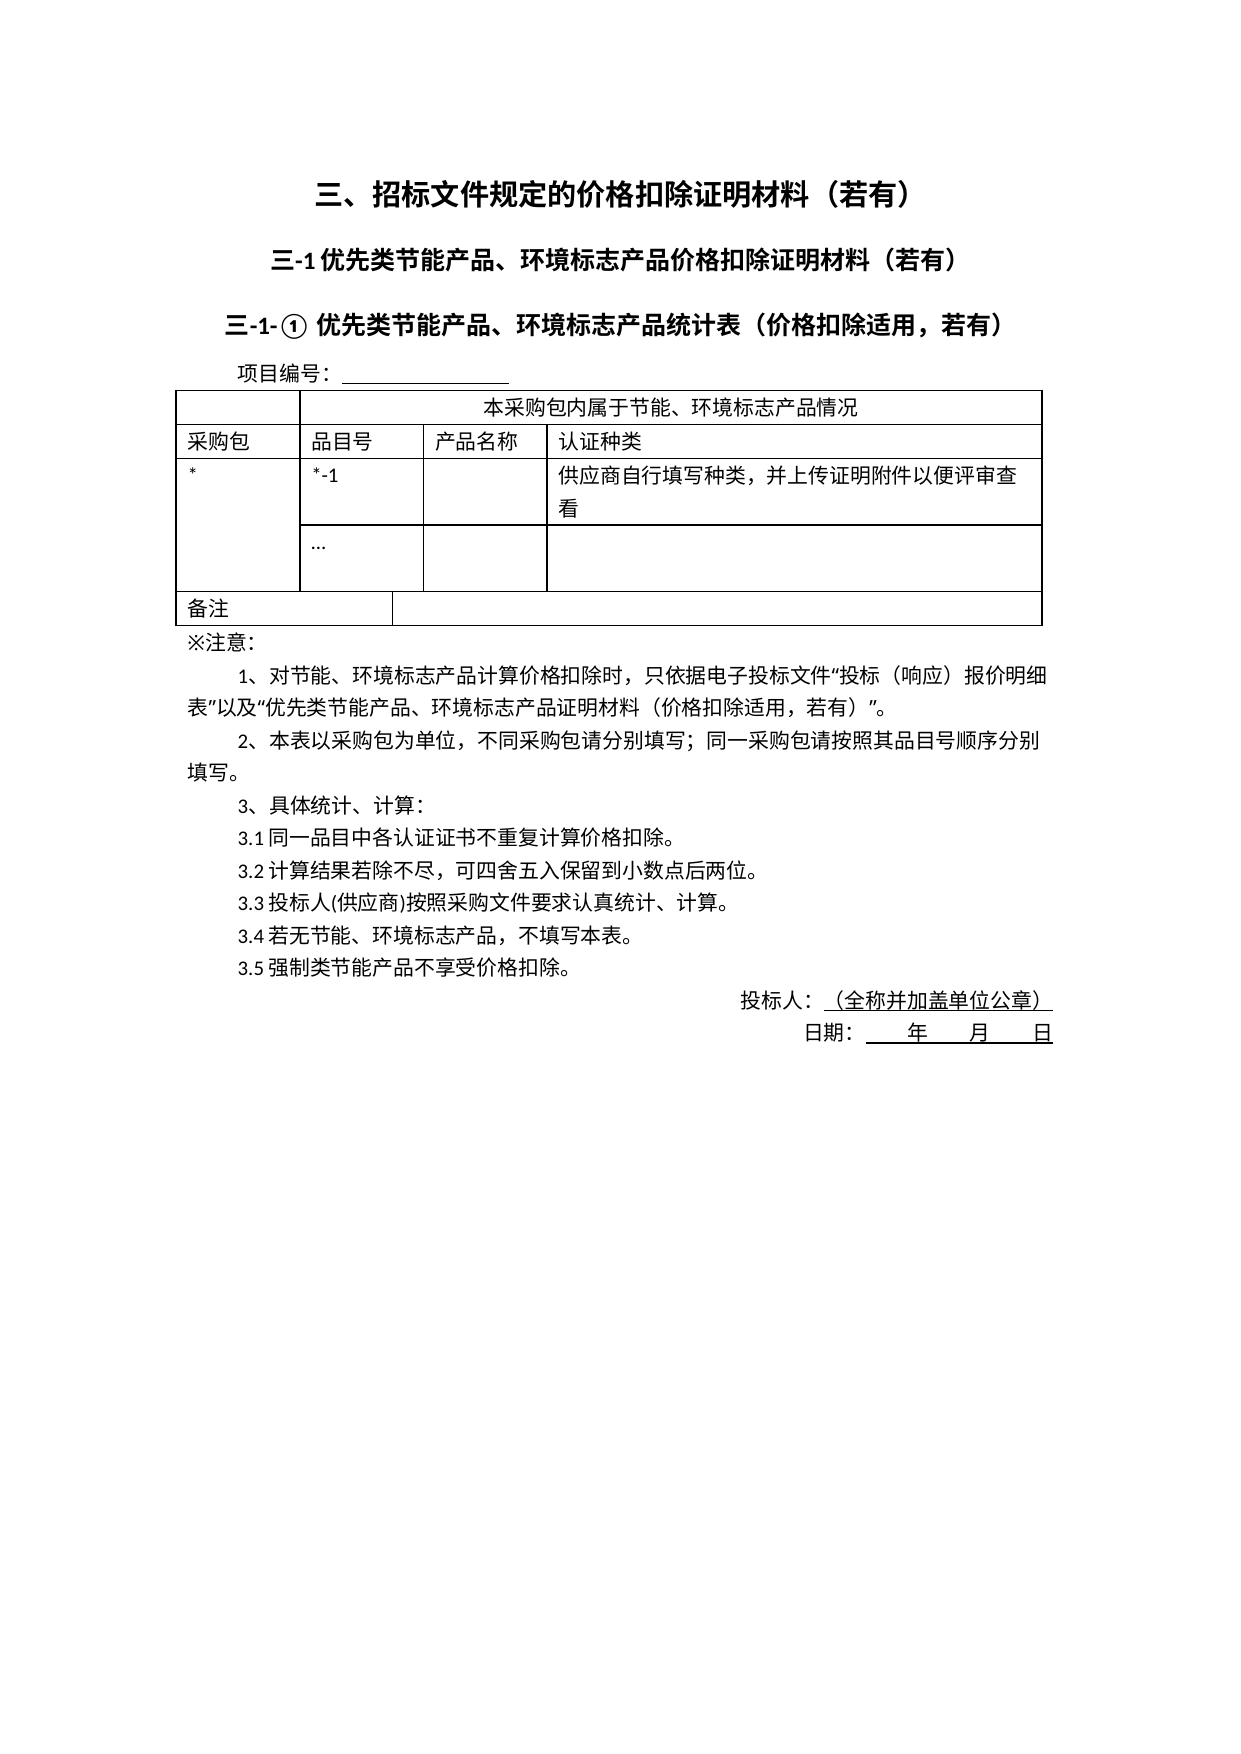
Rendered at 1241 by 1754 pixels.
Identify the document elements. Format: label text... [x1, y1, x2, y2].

text 三、招标文件规定的价格扣除证明材料（若有） [187, 162, 1053, 227]
text 3、具体统计、计算： [187, 789, 1053, 821]
table_cell [424, 526, 546, 591]
table_cell 认证种类 [548, 425, 1041, 458]
text 3.4若无节能、环境标志产品，不填写本表。 [187, 919, 1053, 951]
table_cell [424, 459, 546, 524]
text 3.3投标人(供应商)按照采购文件要求认真统计、计算。 [187, 886, 1053, 919]
text 3.5强制类节能产品不享受价格扣除。 [187, 951, 1053, 984]
table_header [177, 391, 299, 423]
text 三-1优先类节能产品、环境标志产品价格扣除证明材料（若有） [187, 227, 1053, 292]
text 日期： 年 月 日 [187, 1016, 1053, 1049]
text 三-1-①优先类节能产品、环境标志产品统计表（价格扣除适用，若有） [187, 292, 1053, 357]
table_cell [393, 592, 1041, 625]
table_header 本采购包内属于节能、环境标志产品情况 [301, 391, 1041, 423]
text 1、对节能、环境标志产品计算价格扣除时，只依据电子投标文件“投标（响应）报价明细表”以及“优先类节能产品、环境标志产品证明材料（价格扣除适用，若有）”。 [187, 659, 1053, 724]
table_cell *-1 [301, 459, 423, 524]
table_cell 采购包 [177, 425, 299, 458]
table_cell 产品名称 [424, 425, 546, 458]
text 投标人：（全称并加盖单位公章） [187, 984, 1053, 1016]
table_cell [548, 526, 1041, 591]
table_cell 备注 [177, 592, 392, 625]
text 3.1同一品目中各认证证书不重复计算价格扣除。 [187, 821, 1053, 854]
table_cell 供应商自行填写种类，并上传证明附件以便评审查看 [548, 459, 1041, 524]
text ※注意： [187, 626, 1053, 659]
table_cell 品目号 [301, 425, 423, 458]
table_cell * [177, 459, 299, 591]
text 项目编号： [187, 357, 1053, 389]
table_cell … [301, 526, 423, 591]
text 2、本表以采购包为单位，不同采购包请分别填写；同一采购包请按照其品目号顺序分别填写。 [187, 724, 1053, 789]
text 3.2计算结果若除不尽，可四舍五入保留到小数点后两位。 [187, 854, 1053, 886]
